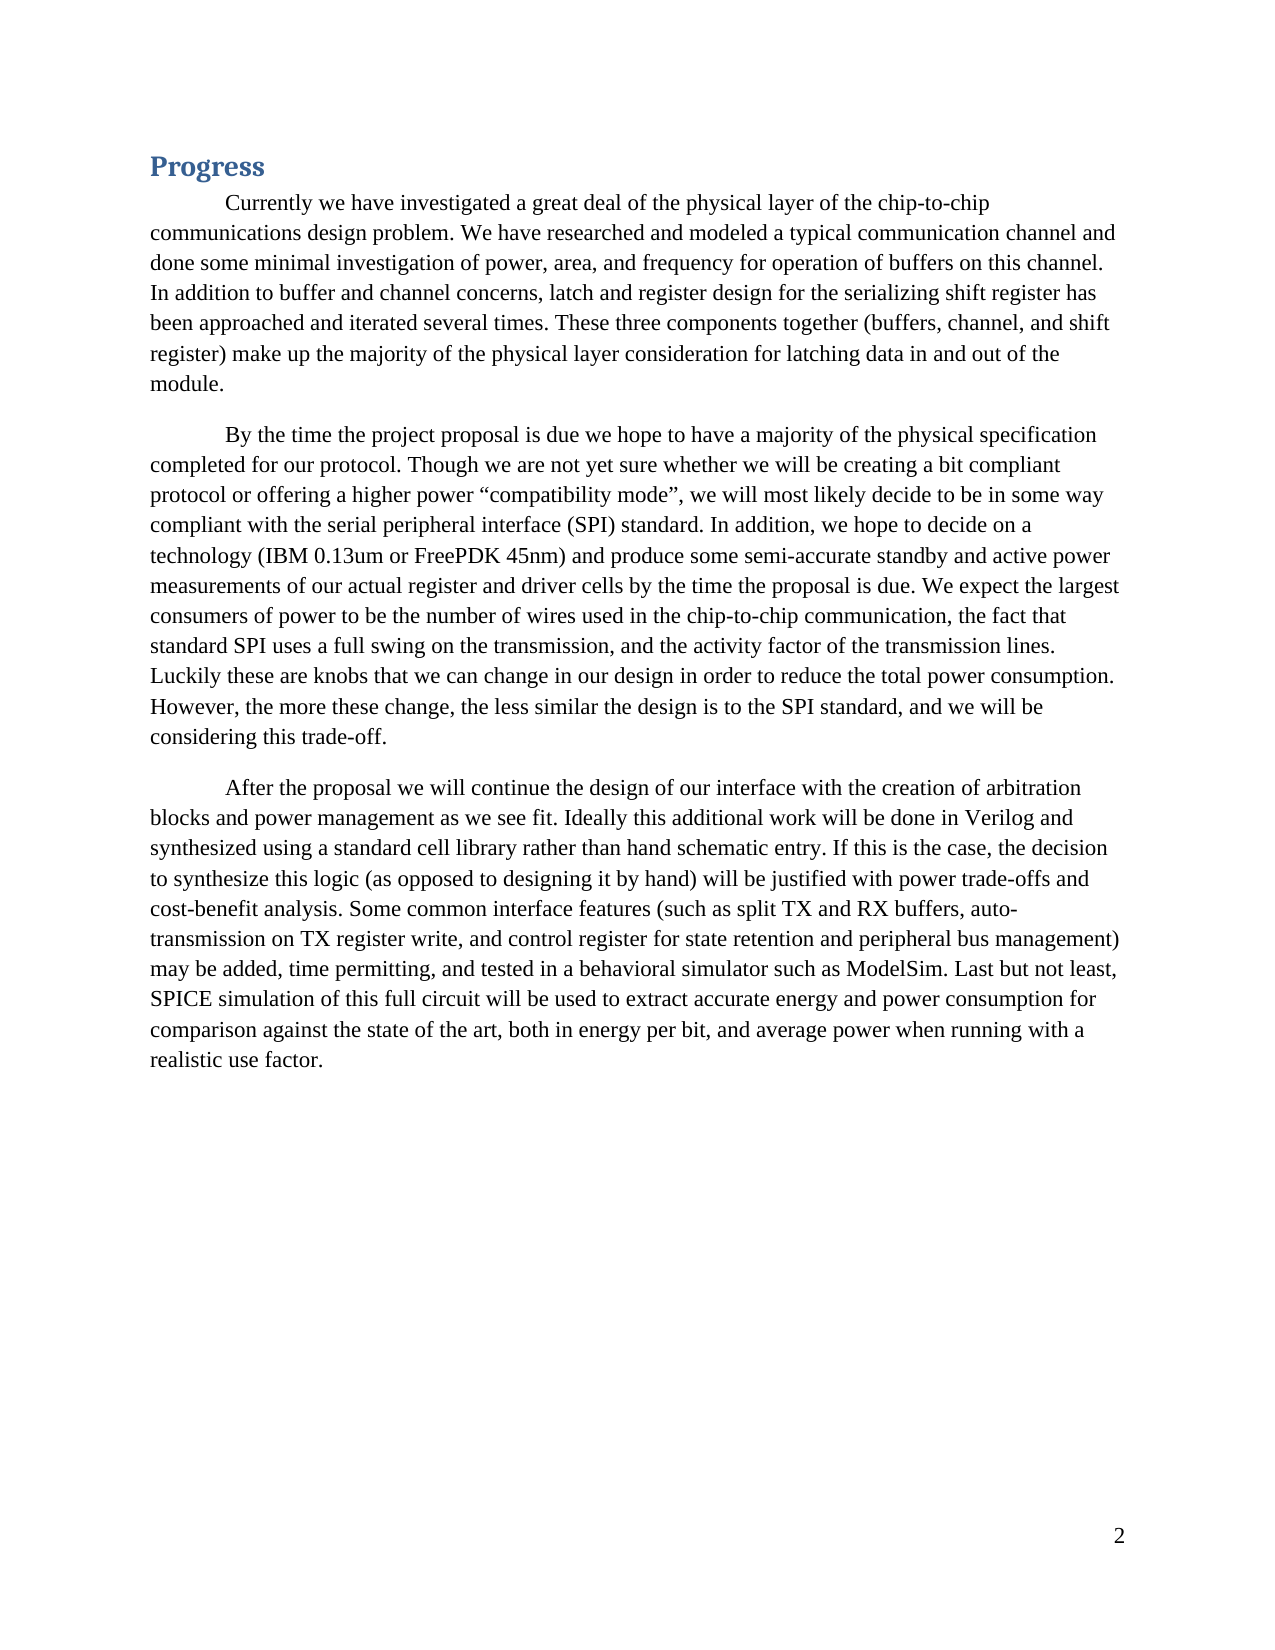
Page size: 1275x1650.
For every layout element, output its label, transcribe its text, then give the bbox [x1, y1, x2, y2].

text After the proposal we will continue the design of our interface with the creation of arbitration blocks and power management as we see fit. Ideally this additional work will be done in Verilog and synthesized using a standard cell library rather than hand schematic entry. If this is the case, the decision to synthesize this logic (as opposed to designing it by hand) will be justified with power trade-offs and cost-benefit analysis. Some common interface features (such as split TX and RX buffers, auto-transmission on TX register write, and control register for state retention and peripheral bus management) may be added, time permitting, and tested in a behavioral simulator such as ModelSim. Last but not least, SPICE simulation of this full circuit will be used to extract accurate energy and power consumption for comparison against the state of the art, both in energy per bit, and average power when running with a realistic use factor. [150, 774, 1125, 1072]
subtitle Progress [150, 150, 1125, 183]
text By the time the project proposal is due we hope to have a majority of the physical specification completed for our protocol. Though we are not yet sure whether we will be creating a bit compliant protocol or offering a higher power “compatibility mode”, we will most likely decide to be in some way compliant with the serial peripheral interface (SPI) standard. In addition, we hope to decide on a technology (IBM 0.13um or FreePDK 45nm) and produce some semi-accurate standby and active power measurements of our actual register and driver cells by the time the proposal is due. We expect the largest consumers of power to be the number of wires used in the chip-to-chip communication, the fact that standard SPI uses a full swing on the transmission, and the activity factor of the transmission lines. Luckily these are knobs that we can change in our design in order to reduce the total power consumption. However, the more these change, the less similar the design is to the SPI standard, and we will be considering this trade-off. [150, 421, 1125, 749]
text Currently we have investigated a great deal of the physical layer of the chip-to-chip communications design problem. We have researched and modeled a typical communication channel and done some minimal investigation of power, area, and frequency for operation of buffers on this channel. In addition to buffer and channel concerns, latch and register design for the serializing shift register has been approached and iterated several times. These three components together (buffers, channel, and shift register) make up the majority of the physical layer consideration for latching data in and out of the module. [150, 188, 1125, 396]
